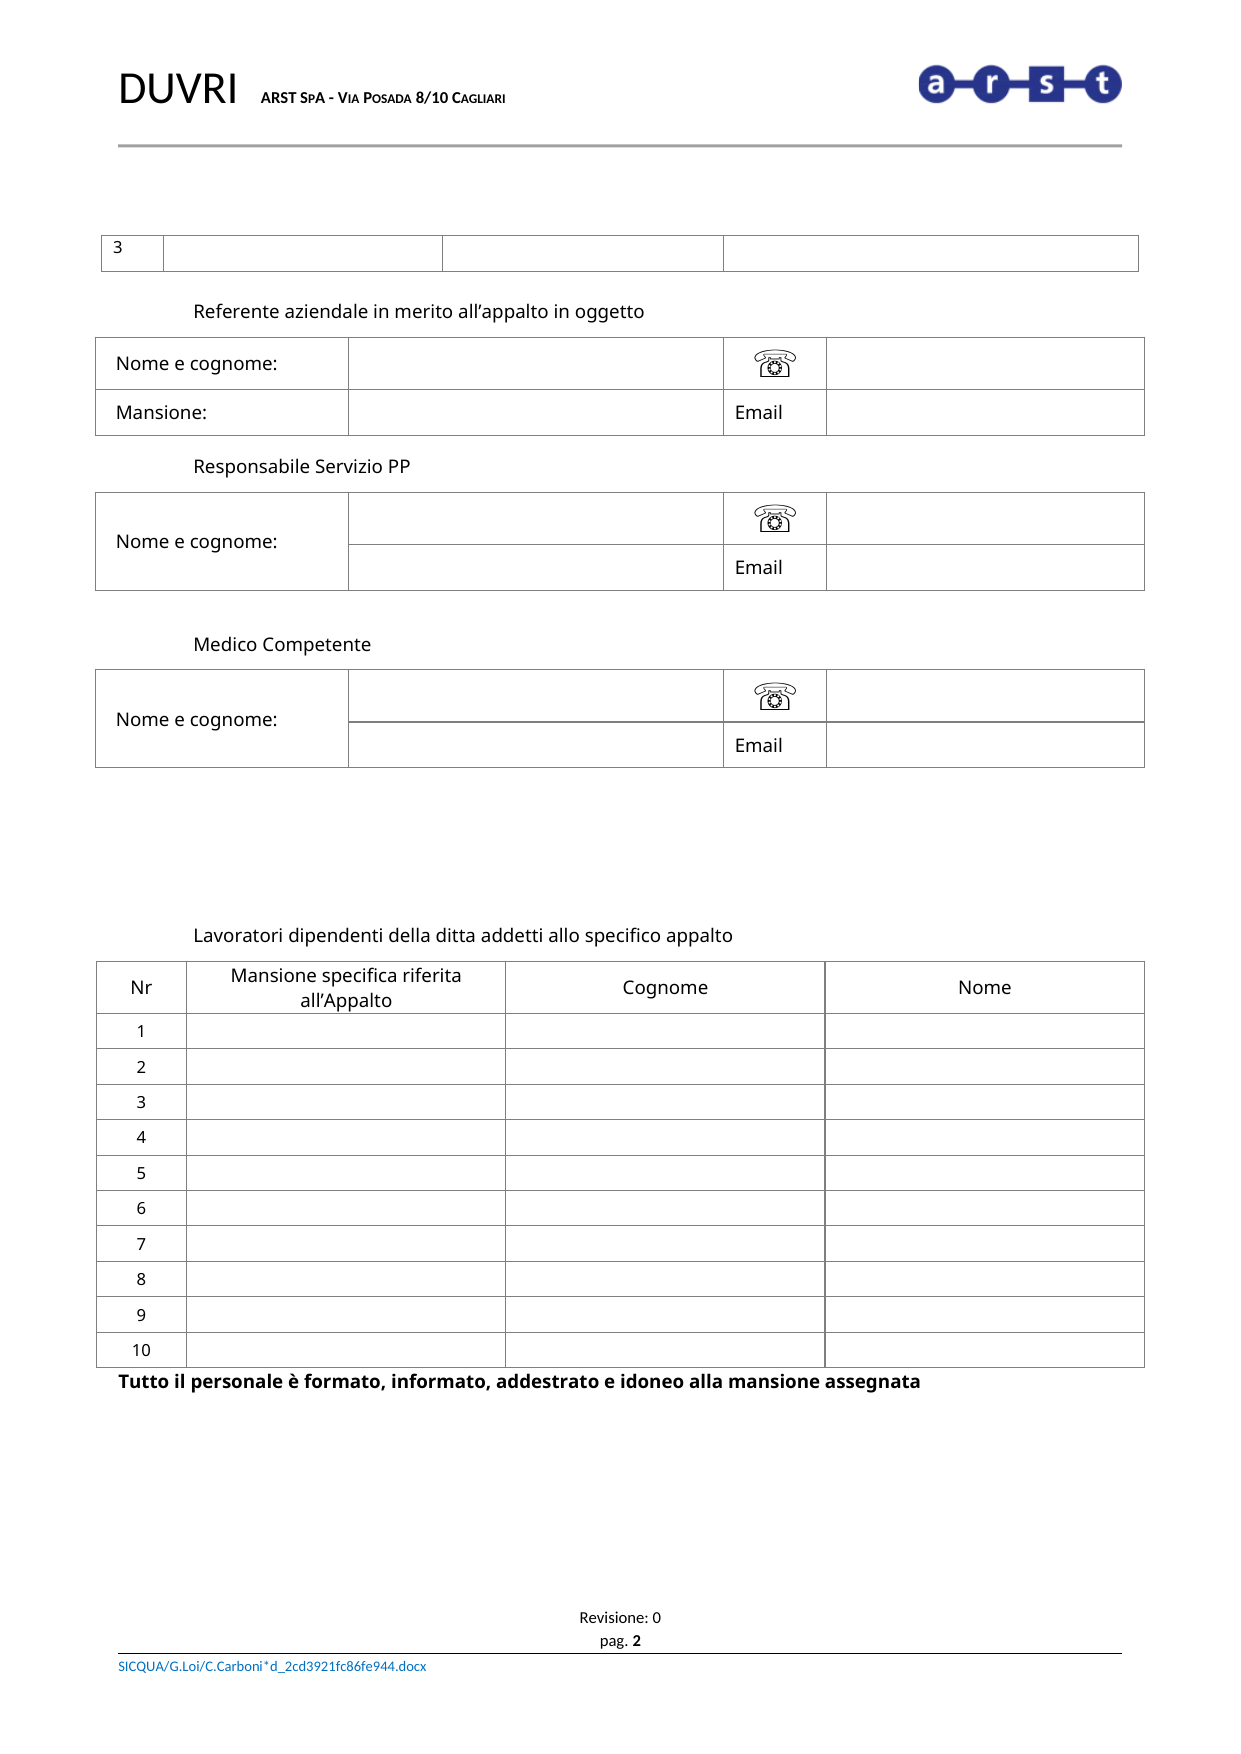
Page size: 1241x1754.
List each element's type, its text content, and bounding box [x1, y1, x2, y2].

table_header [827, 670, 1144, 721]
table_header ☏ [724, 493, 826, 544]
table_cell 9 [97, 1297, 186, 1332]
table_header Nr [97, 962, 186, 1013]
table_cell [187, 1262, 505, 1296]
table_cell [826, 1333, 1144, 1367]
table_header Nome e cognome: [96, 493, 348, 590]
table_cell [187, 1049, 505, 1084]
table_cell [187, 1120, 505, 1154]
table_cell [506, 1262, 824, 1296]
table_cell [187, 1014, 505, 1048]
table_header Nome e cognome: [96, 670, 348, 767]
table_cell [827, 723, 1144, 767]
table_cell Email [724, 390, 826, 434]
table_header [349, 338, 723, 389]
table_cell [187, 1191, 505, 1225]
table_cell [349, 723, 723, 767]
table_cell [506, 1120, 824, 1154]
table_cell [506, 1297, 824, 1332]
table_cell 8 [97, 1262, 186, 1296]
table_header Mansione specifica riferita all’Appalto [187, 962, 505, 1013]
table_cell [187, 1085, 505, 1119]
text Lavoratori dipendenti della ditta addetti allo specifico appalto [118, 923, 1122, 948]
table_cell 2 [97, 1049, 186, 1084]
table_cell [349, 545, 723, 590]
table_header [827, 493, 1144, 544]
picture [918, 62, 1122, 104]
table_header [349, 670, 723, 721]
table_cell [506, 1226, 824, 1261]
table_cell [826, 1262, 1144, 1296]
table_cell [826, 1085, 1144, 1119]
table_cell [506, 1049, 824, 1084]
table_header [349, 493, 723, 544]
table_cell [826, 1120, 1144, 1154]
table_cell [506, 1156, 824, 1190]
table_cell [164, 236, 442, 271]
table_cell 7 [97, 1226, 186, 1261]
table_cell 3 [97, 1085, 186, 1119]
table_cell [506, 1014, 824, 1048]
table_cell [826, 1014, 1144, 1048]
table_cell [506, 1333, 824, 1367]
table_cell 10 [97, 1333, 186, 1367]
table_header [827, 338, 1144, 389]
table_cell [506, 1191, 824, 1225]
table_header Nome [826, 962, 1144, 1013]
table_cell 6 [97, 1191, 186, 1225]
table_cell [826, 1297, 1144, 1332]
table_cell 3 [102, 236, 163, 271]
table_header ☏ [724, 338, 826, 389]
text Medico Competente [118, 631, 1122, 657]
text Responsabile Servizio PP [118, 454, 1122, 479]
table_header ☏ [724, 670, 826, 721]
table_cell [443, 236, 723, 271]
table_cell [826, 1191, 1144, 1225]
table_cell [506, 1085, 824, 1119]
table_cell Mansione: [96, 390, 348, 434]
table_cell [349, 390, 723, 434]
table_cell [826, 1156, 1144, 1190]
text Referente aziendale in merito all’appalto in oggetto [118, 298, 1122, 324]
table_cell [187, 1226, 505, 1261]
table_cell [724, 236, 1138, 271]
table_cell Email [724, 545, 826, 590]
table_cell [827, 390, 1144, 434]
table_cell [827, 545, 1144, 590]
table_cell 1 [97, 1014, 186, 1048]
table_cell 5 [97, 1156, 186, 1190]
table_cell [826, 1226, 1144, 1261]
table_cell [187, 1156, 505, 1190]
table_cell [187, 1333, 505, 1367]
table_cell 4 [97, 1120, 186, 1154]
table_header Cognome [506, 962, 824, 1013]
table_cell [826, 1049, 1144, 1084]
table_header Nome e cognome: [96, 338, 348, 389]
table_cell Email [724, 723, 826, 767]
table_cell [187, 1297, 505, 1332]
text Tutto il personale è formato, informato, addestrato e idoneo alla mansione assegnata [118, 1368, 1122, 1394]
